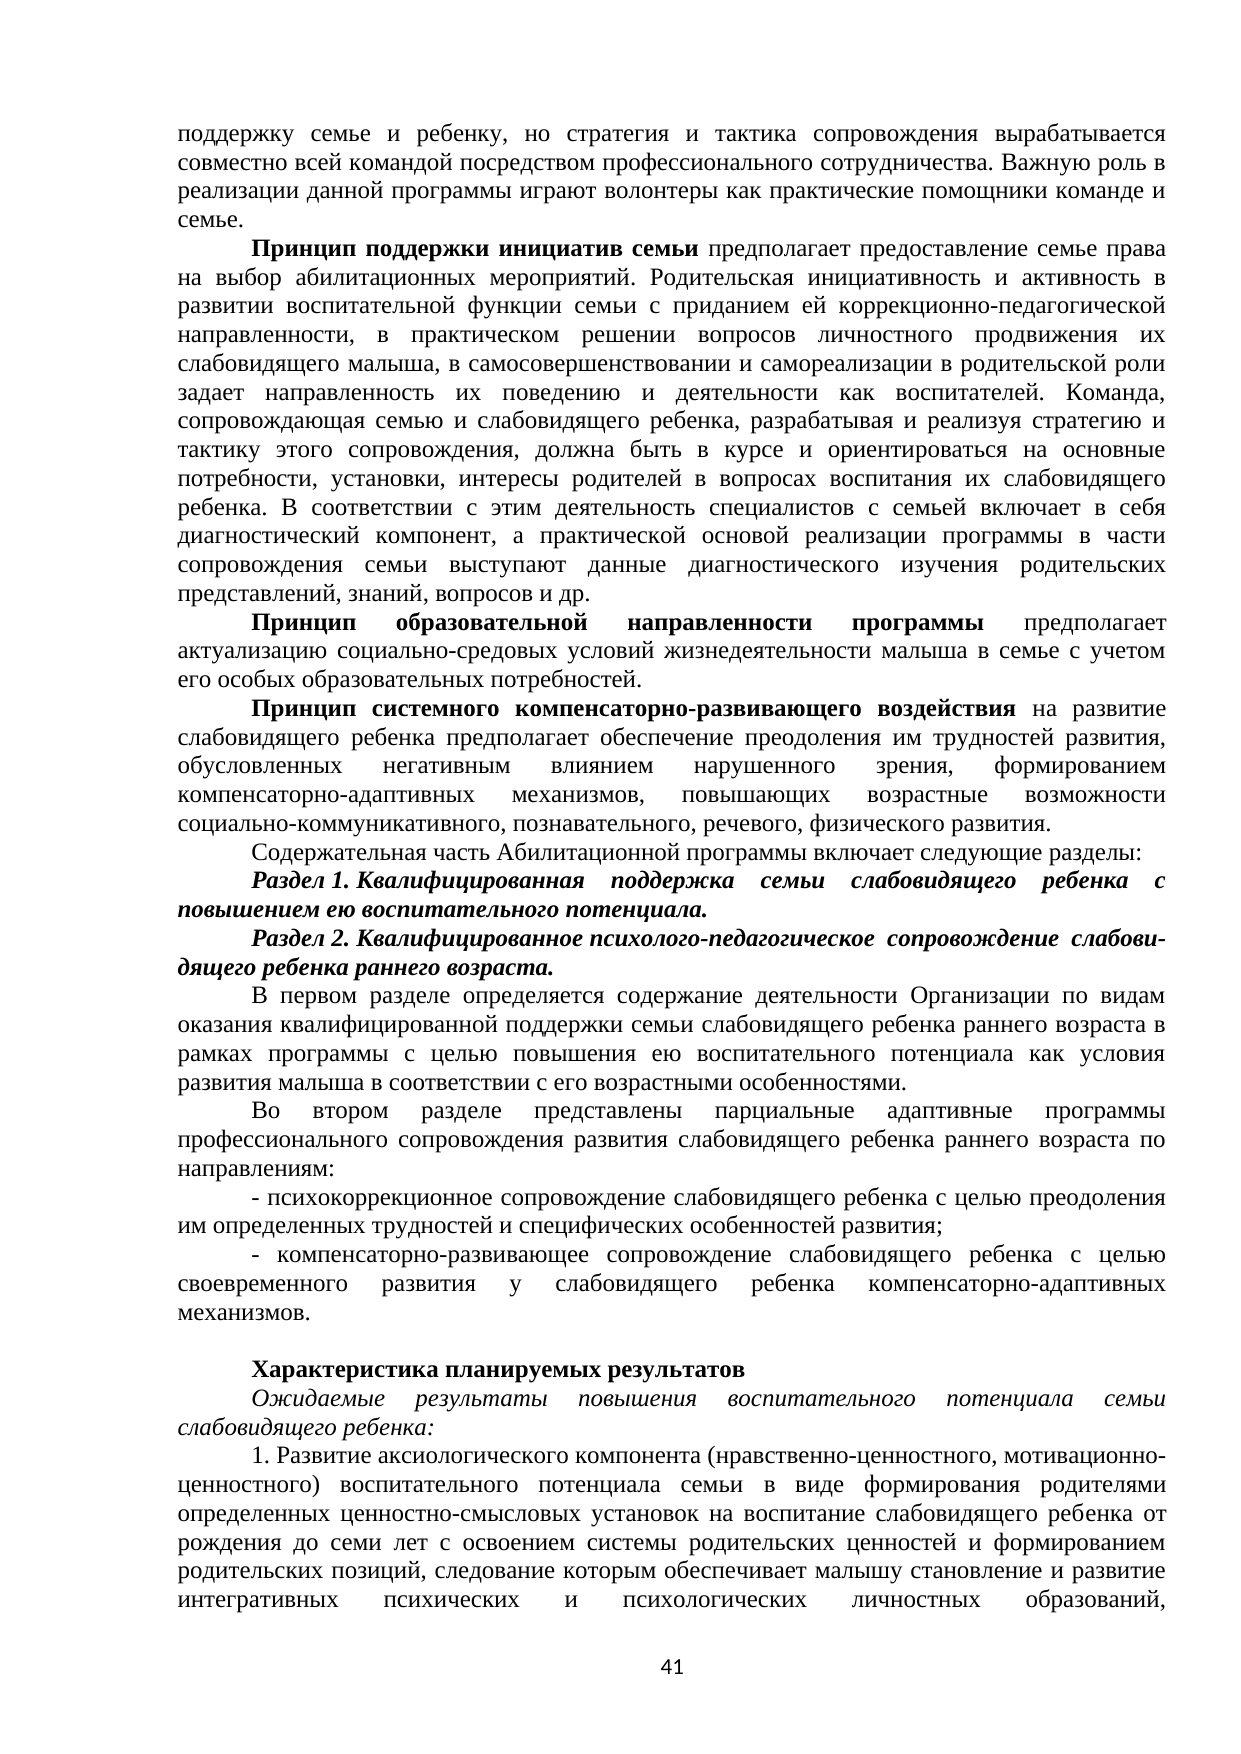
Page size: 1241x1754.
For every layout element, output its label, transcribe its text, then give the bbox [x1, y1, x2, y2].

text Содержательная часть Абилитационной программы включает следующие разделы: [177, 837, 1167, 866]
text - психокоррекционное сопровождение слабовидящего ребенка с целью преодоления им определенных трудностей и специфических особенностей развития; [177, 1182, 1167, 1239]
text Раздел 1. Квалифицированная поддержка семьи слабовидящего ребенка с повышением ею воспитательного потенциала. [177, 866, 1167, 923]
text Принцип образовательной направленности программы предполагает актуализацию социально-средовых условий жизнедеятельности малыша в семье с учетом его особых образовательных потребностей. [177, 607, 1167, 693]
text В первом разделе определяется содержание деятельности Организации по видам оказания квалифицированной поддержки семьи слабовидящего ребенка раннего возраста в рамках программы с целью повышения ею воспитательного потенциала как условия развития малыша в соответствии с его возрастными особенностями. [177, 981, 1167, 1096]
text Во втором разделе представлены парциальные адаптивные программы профессионального сопровождения развития слабовидящего ребенка раннего возраста по направлениям: [177, 1096, 1167, 1182]
text Характеристика планируемых результатов [177, 1354, 1167, 1383]
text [177, 118, 1167, 233]
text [177, 1441, 1167, 1613]
text Ожидаемые результаты повышения воспитательного потенциала семьи слабовидящего ребенка: [177, 1383, 1167, 1441]
text Принцип системного компенсаторно-развивающего воздействия на развитие слабовидящего ребенка предполагает обеспечение преодоления им трудностей развития, обусловленных негативным влиянием нарушенного зрения, формированием компенсаторно-адаптивных механизмов, повышающих возрастные возможности социально-коммуникативного, познавательного, речевого, физического развития. [177, 693, 1167, 837]
text Раздел 2. Квалифицированное психолого-педагогическое сопровождение слабови-дящего ребенка раннего возраста. [177, 923, 1167, 981]
text Принцип поддержки инициатив семьи предполагает предоставление семье права на выбор абилитационных мероприятий. Родительская инициативность и активность в развитии воспитательной функции семьи с приданием ей коррекционно-педагогической направленности, в практическом решении вопросов личностного продвижения их слабовидящего малыша, в самосовершенствовании и самореализации в родительской роли задает направленность их поведению и деятельности как воспитателей. Команда, сопровождающая семью и слабовидящего ребенка, разрабатывая и реализуя стратегию и тактику этого сопровождения, должна быть в курсе и ориентироваться на основные потребности, установки, интересы родителей в вопросах воспитания их слабовидящего ребенка. В соответствии с этим деятельность специалистов с семьей включает в себя диагностический компонент, а практической основой реализации программы в части сопровождения семьи выступают данные диагностического изучения родительских представлений, знаний, вопросов и др. [177, 233, 1167, 607]
text - компенсаторно-развивающее сопровождение слабовидящего ребенка с целью своевременного развития у слабовидящего ребенка компенсаторно-адаптивных механизмов. [177, 1239, 1167, 1326]
